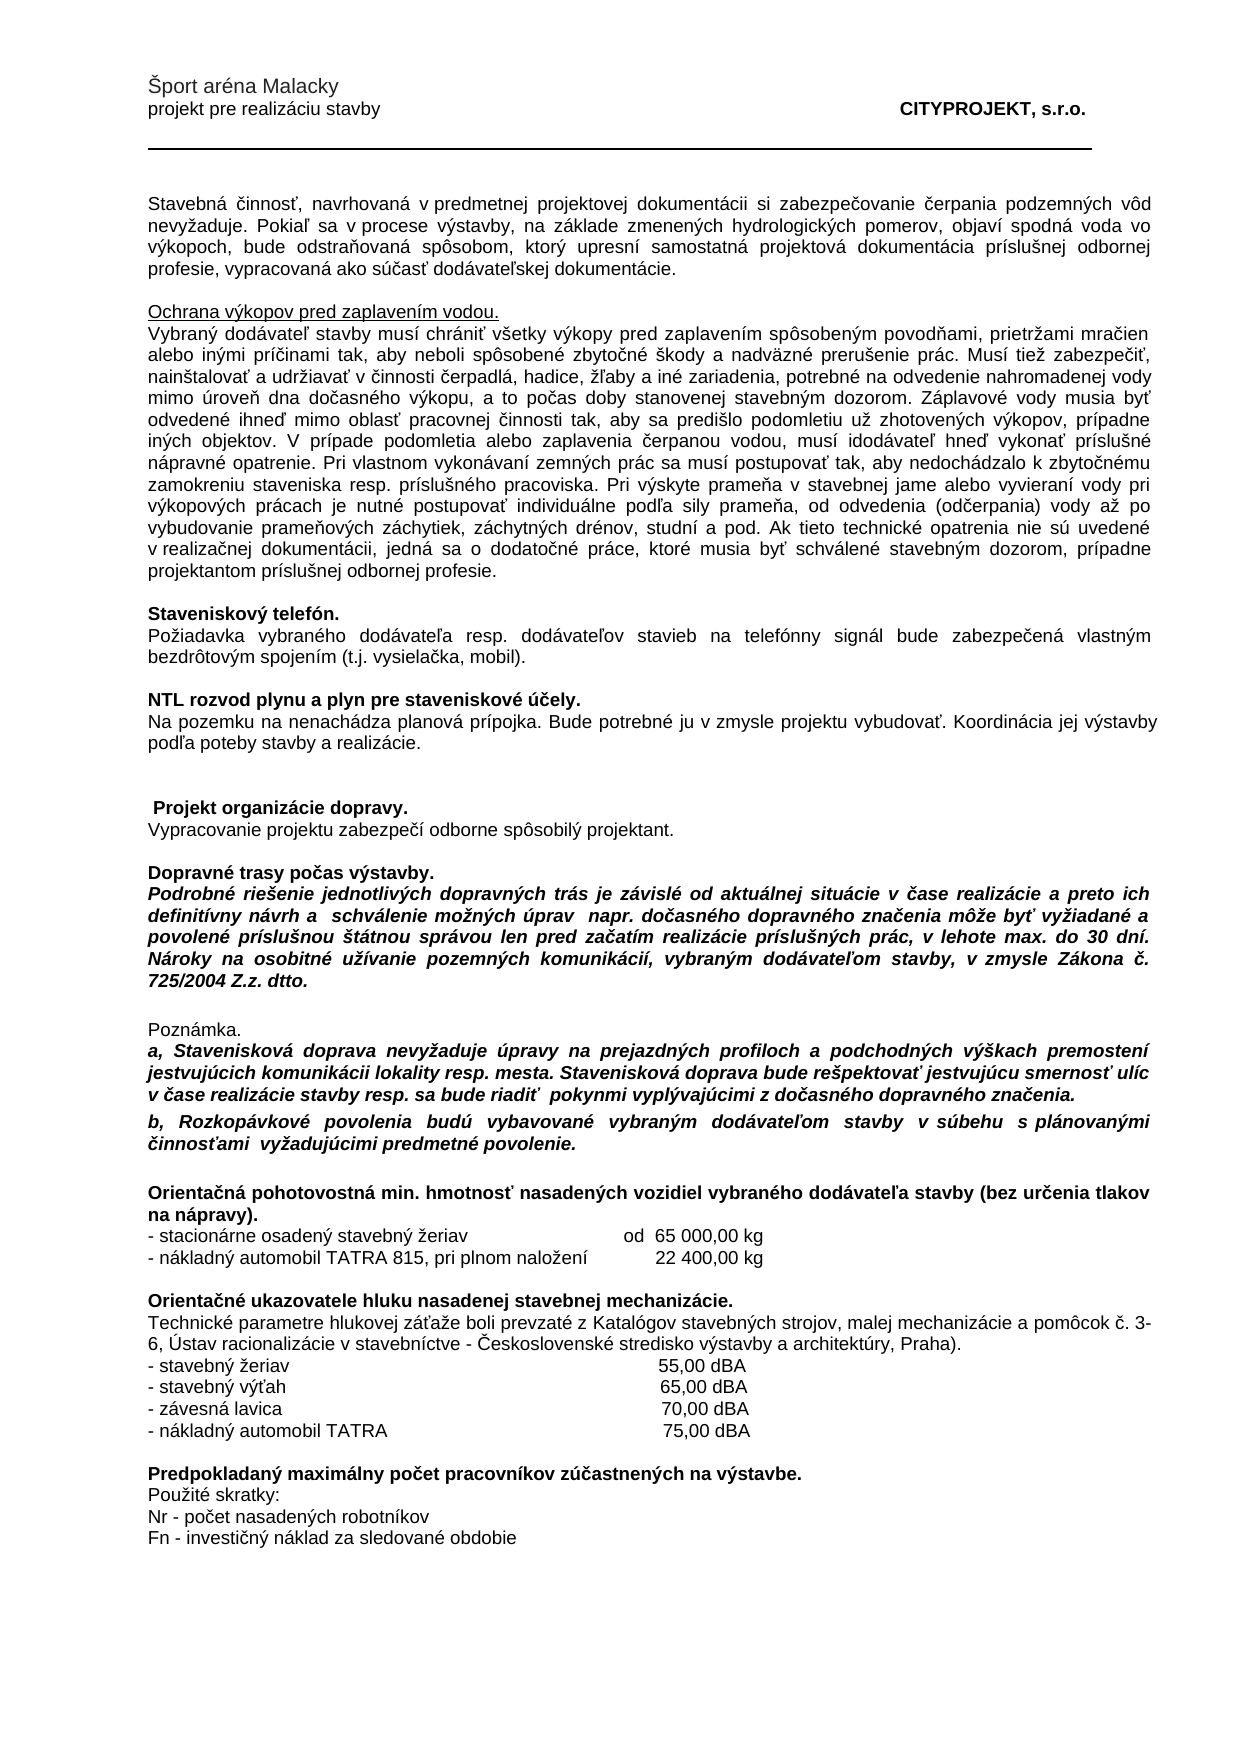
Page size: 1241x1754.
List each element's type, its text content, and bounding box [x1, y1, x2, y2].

text Použité skratky: [148, 1484, 1152, 1506]
text Vypracovanie projektu zabezpečí odborne spôsobilý projektant. [148, 818, 1152, 840]
text Technické parametre hlukovej záťaže boli prevzaté z Katalógov stavebných strojov, malej mechanizácie a pomôcok č. 3-6, Ústav racionalizácie v stavebníctve - Československé stredisko výstavby a architektúry, Praha). [148, 1312, 1152, 1355]
text Predpokladaný maximálny počet pracovníkov zúčastnených na výstavbe. [148, 1462, 1152, 1484]
text Orientačné ukazovatele hluku nasadenej stavebnej mechanizácie. [148, 1290, 1152, 1312]
text - nákladný automobil TATRA 75,00 dBA [148, 1419, 1152, 1441]
text - stacionárne osadený stavebný žeriav od 65 000,00 kg [148, 1225, 1152, 1247]
text Dopravné trasy počas výstavby. [148, 862, 1152, 883]
text - závesná lavica 70,00 dBA [148, 1398, 1152, 1419]
subtitle a, Stavenisková doprava nevyžaduje úpravy na prejazdných profiloch a podchodných výškach premostení jestvujúcich komunikácii lokality resp. mesta. Stavenisková doprava bude rešpektovať jestvujúcu smernosť ulíc v čase realizácie stavby resp. sa bude riadiť pokynmi vyplývajúcimi z dočasného dopravného značenia. [148, 1040, 1152, 1105]
text Nr - počet nasadených robotníkov [148, 1506, 1152, 1527]
text Fn - investičný náklad za sledované obdobie [148, 1527, 1152, 1549]
subtitle Ochrana výkopov pred zaplavením vodou. [148, 301, 1152, 322]
subtitle Podrobné riešenie jednotlivých dopravných trás je závislé od aktuálnej situácie v čase realizácie a preto ich definitívny návrh a schválenie možných úprav napr. dočasného dopravného značenia môže byť vyžiadané a povolené príslušnou štátnou správou len pred začatím realizácie príslušných prác, v lehote max. do 30 dní. Nároky na osobitné užívanie pozemných komunikácií, vybraným dodávateľom stavby, v zmysle Zákona č. 725/2004 Z.z. dtto. [148, 883, 1152, 991]
text Vybraný dodávateľ stavby musí chrániť všetky výkopy pred zaplavením spôsobeným povodňami, prietržami mračien alebo inými príčinami tak, aby neboli spôsobené zbytočné škody a nadväzné prerušenie prác. Musí tiež zabezpečiť, nainštalovať a udržiavať v činnosti čerpadlá, hadice, žľaby a iné zariadenia, potrebné na odvedenie nahromadenej vody mimo úroveň dna dočasného výkopu, a to počas doby stanovenej stavebným dozorom. Záplavové vody musia byť odvedené ihneď mimo oblasť pracovnej činnosti tak, aby sa predišlo podomletiu už zhotovených výkopov, prípadne iných objektov. V prípade podomletia alebo zaplavenia čerpanou vodou, musí idodávateľ hneď vykonať príslušné nápravné opatrenie. Pri vlastnom vykonávaní zemných prác sa musí postupovať tak, aby nedochádzalo k zbytočnému zamokreniu staveniska resp. príslušného pracoviska. Pri výskyte prameňa v stavebnej jame alebo vyvieraní vody pri výkopových prácach je nutné postupovať individuálne podľa sily prameňa, od odvedenia (odčerpania) vody až po vybudovanie prameňových záchytiek, záchytných drénov, studní a pod. Ak tieto technické opatrenia nie sú uvedené v realizačnej dokumentácii, jedná sa o dodatočné práce, ktoré musia byť schválené stavebným dozorom, prípadne projektantom príslušnej odbornej profesie. [148, 322, 1152, 581]
text NTL rozvod plynu a plyn pre staveniskové účely. [148, 689, 1092, 711]
text Stavebná činnosť, navrhovaná v predmetnej projektovej dokumentácii si zabezpečovanie čerpania podzemných vôd nevyžaduje. Pokiaľ sa v procese výstavby, na základe zmenených hydrologických pomerov, objaví spodná voda vo výkopoch, bude odstraňovaná spôsobom, ktorý upresní samostatná projektová dokumentácia príslušnej odbornej profesie, vypracovaná ako súčasť dodávateľskej dokumentácie. [148, 193, 1152, 279]
text - stavebný žeriav 55,00 dBA [148, 1355, 1152, 1376]
text - stavebný výťah 65,00 dBA [148, 1376, 1152, 1398]
text Orientačná pohotovostná min. hmotnosť nasadených vozidiel vybraného dodávateľa stavby (bez určenia tlakov na nápravy). [148, 1182, 1152, 1225]
subtitle b, Rozkopávkové povolenia budú vybavované vybraným dodávateľom stavby v súbehu s plánovanými činnosťami vyžadujúcimi predmetné povolenie. [148, 1111, 1152, 1154]
text - nákladný automobil TATRA 815, pri plnom naložení 22 400,00 kg [148, 1247, 1152, 1268]
text Projekt organizácie dopravy. [148, 797, 1152, 818]
text Požiadavka vybraného dodávateľa resp. dodávateľov stavieb na telefónny signál bude zabezpečená vlastným bezdrôtovým spojením (t.j. vysielačka, mobil). [148, 624, 1152, 667]
text Poznámka. [148, 1019, 1152, 1040]
text Staveniskový telefón. [148, 603, 1152, 624]
text Na pozemku na nenachádza planová prípojka. Bude potrebné ju v zmysle projektu vybudovať. Koordinácia jej výstavby podľa poteby stavby a realizácie. [148, 711, 1158, 754]
